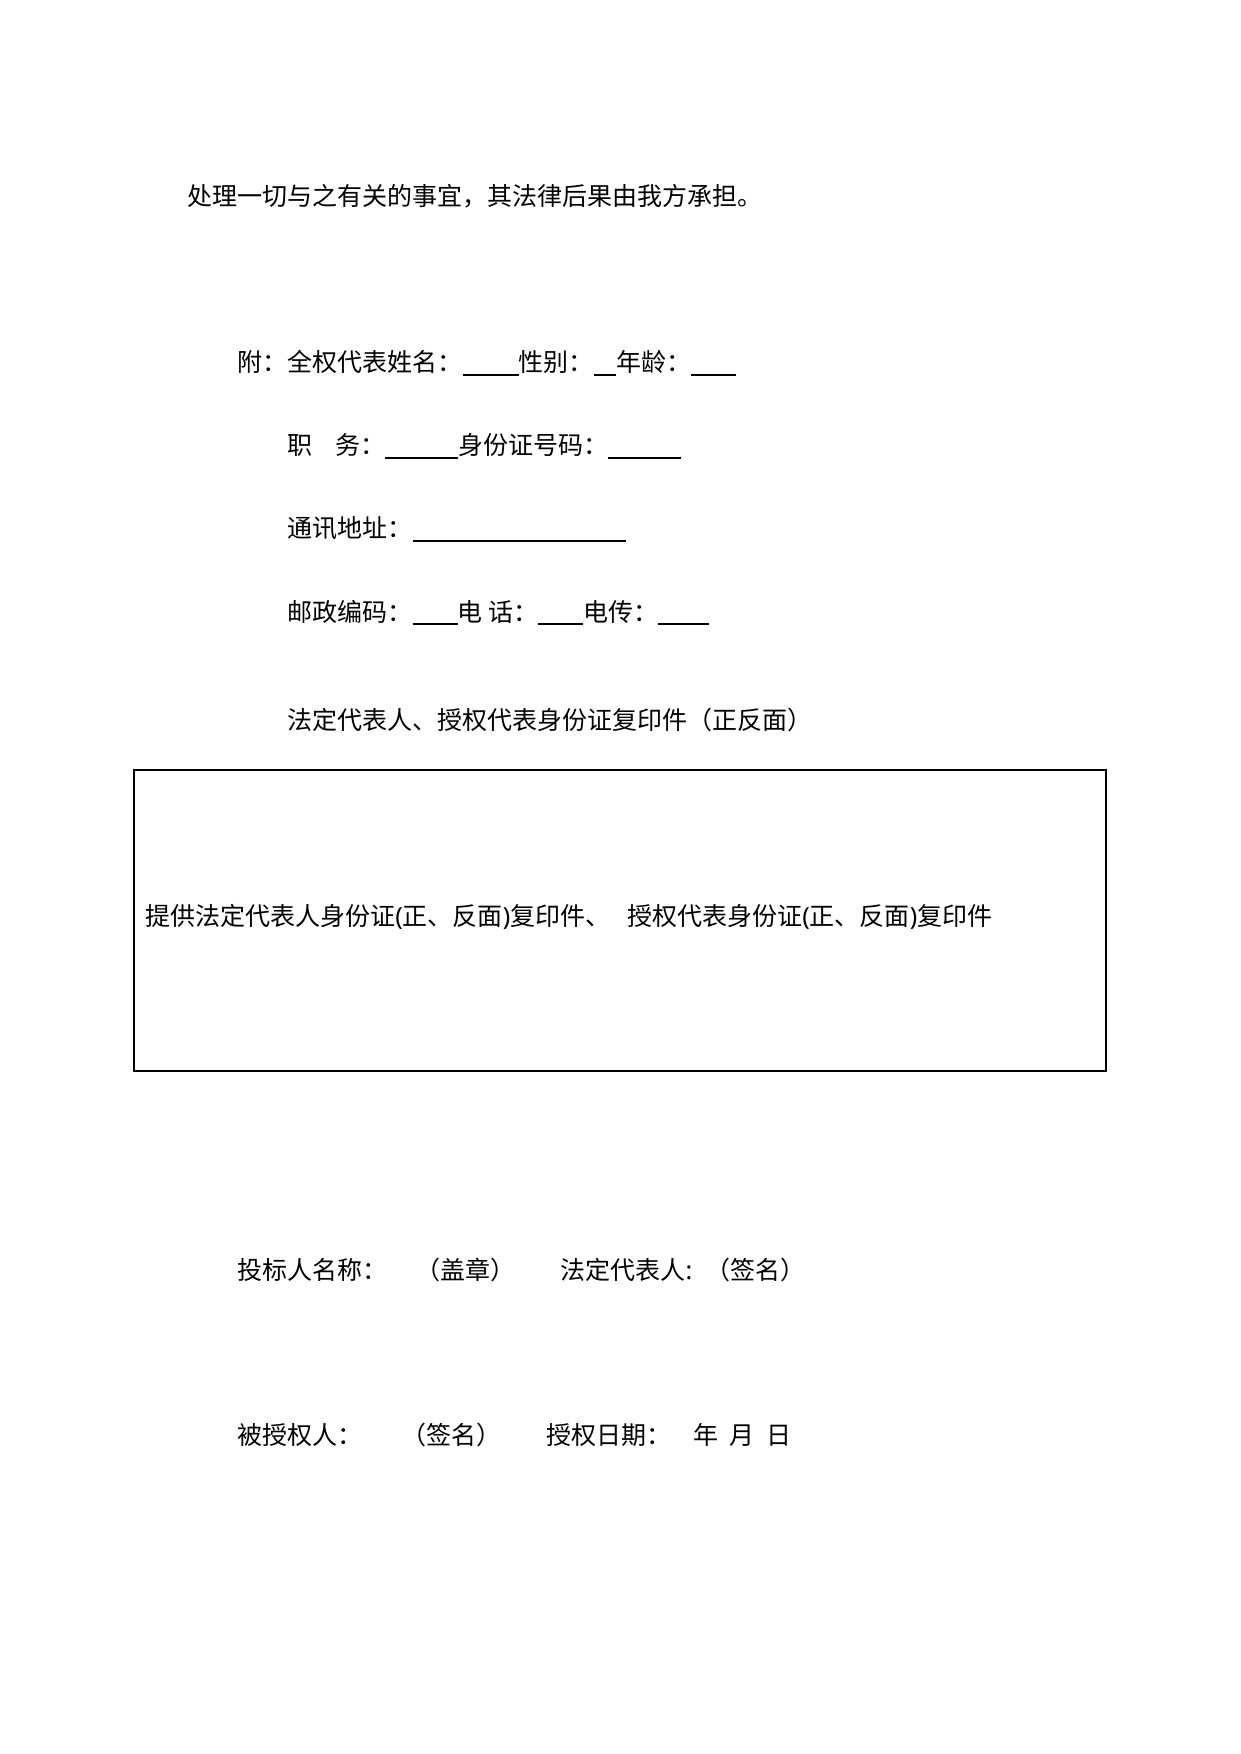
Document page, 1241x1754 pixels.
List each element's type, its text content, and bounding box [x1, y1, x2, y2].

text 投标人名称： （盖章） 法定代表人: （签名） [187, 1236, 1053, 1301]
text 邮政编码： 电 话： 电传： [187, 578, 1053, 643]
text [187, 162, 1053, 227]
text 法定代表人、授权代表身份证复印件（正反面） [187, 686, 1053, 751]
table_header 提供法定代表人身份证(正、反面)复印件、 授权代表身份证(正、反面)复印件 [135, 771, 1105, 1070]
text 职 务： 身份证号码： [187, 411, 1053, 476]
text 被授权人： （签名） 授权日期： 年 月 日 [187, 1401, 1053, 1466]
text 通讯地址： [187, 494, 1053, 559]
text 附：全权代表姓名： 性别： 年龄： [187, 328, 1053, 393]
